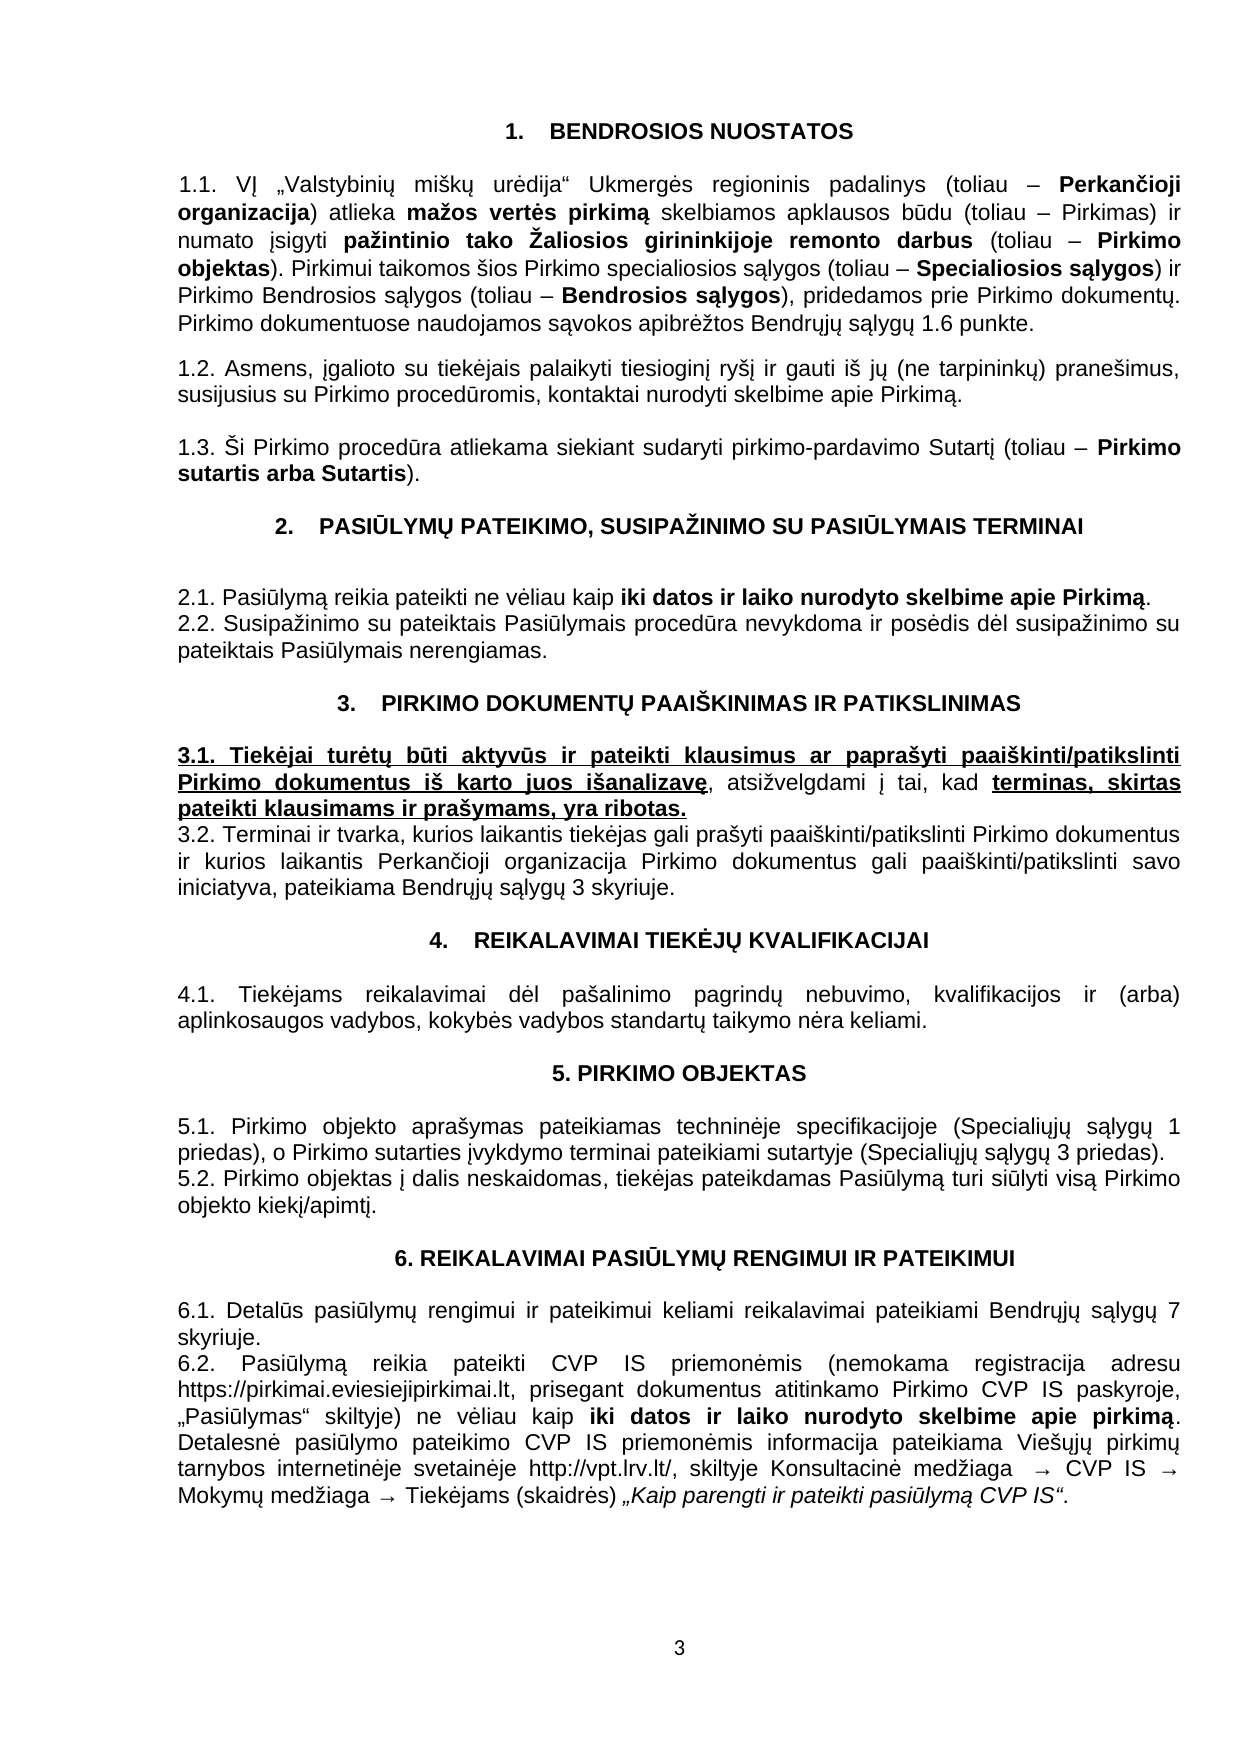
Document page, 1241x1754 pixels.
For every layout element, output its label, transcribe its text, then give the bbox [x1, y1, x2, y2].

list 3.2. Terminai ir tvarka, kurios laikantis tiekėjas gali prašyti paaiškinti/patikslinti Pirkimo dokumentus ir kurios laikantis Perkančioji organizacija Pirkimo dokumentus gali paaiškinti/patikslinti savo iniciatyva, pateikiama Bendrųjų sąlygų 3 skyriuje. [177, 821, 1181, 900]
subtitle 5. PIRKIMO OBJEKTAS [177, 1060, 1181, 1086]
subtitle PASIŪLYMŲ PATEIKIMO, SUSIPAŽINIMO SU PASIŪLYMAIS TERMINAI [177, 513, 1181, 539]
list 2.1. Pasiūlymą reikia pateikti ne vėliau kaip iki datos ir laiko nurodyto skelbime apie Pirkimą. [177, 584, 1181, 610]
list 3.1. Tiekėjai turėtų būti aktyvūs ir pateikti klausimus ar paprašyti paaiškinti/patikslinti Pirkimo dokumentus iš karto juos išanalizavę, atsižvelgdami į tai, kad terminas, skirtas pateikti klausimams ir prašymams, yra ribotas. [177, 766, 1181, 821]
list 1.3. Ši Pirkimo procedūra atliekama siekiant sudaryti pirkimo-pardavimo Sutartį (toliau – Pirkimo sutartis arba Sutartis). [177, 434, 1181, 487]
subtitle BENDROSIOS NUOSTATOS [177, 118, 1181, 144]
list 5.2. Pirkimo objektas į dalis neskaidomas, tiekėjas pateikdamas Pasiūlymą turi siūlyti visą Pirkimo objekto kiekį/apimtį. [177, 1165, 1181, 1218]
text 4.1. Tiekėjams reikalavimai dėl pašalinimo pagrindų nebuvimo, kvalifikacijos ir (arba) aplinkosaugos vadybos, kokybės vadybos standartų taikymo nėra keliami. [177, 981, 1181, 1034]
list 5.1. Pirkimo objekto aprašymas pateikiamas techninėje specifikacijoje (Specialiųjų sąlygų 1 priedas), o Pirkimo sutarties įvykdymo terminai pateikiami sutartyje (Specialiųjų sąlygų 3 priedas). [177, 1113, 1181, 1165]
subtitle PIRKIMO DOKUMENTŲ PAAIŠKINIMAS IR PATIKSLINIMAS [177, 689, 1181, 716]
subtitle 6. REIKALAVIMAI PASIŪLYMŲ RENGIMUI IR PATEIKIMUI [229, 1244, 1181, 1271]
list 6.1. Detalūs pasiūlymų rengimui ir pateikimui keliami reikalavimai pateikiami Bendrųjų sąlygų 7 skyriuje. [177, 1297, 1181, 1350]
text 1.2. Asmens, įgalioto su tiekėjais palaikyti tiesioginį ryšį ir gauti iš jų (ne tarpininkų) pranešimus, susijusius su Pirkimo procedūromis, kontaktai nurodyti skelbime apie Pirkimą. [177, 355, 1181, 408]
list 3.1. Tiekėjai turėtų būti aktyvūs ir pateikti klausimus ar paprašyti paaiškinti/patikslinti Pirkimo dokumentus iš karto juos išanalizavę, atsižvelgdami į tai, kad terminas, skirtas pateikti klausimams ir prašymams, yra ribotas. [177, 742, 1181, 765]
list 2.2. Susipažinimo su pateiktais Pasiūlymais procedūra nevykdoma ir posėdis dėl susipažinimo su pateiktais Pasiūlymais nerengiamas. [177, 610, 1181, 663]
subtitle REIKALAVIMAI TIEKĖJŲ KVALIFIKACIJAI [177, 927, 1181, 953]
text 1.1. VĮ „Valstybinių miškų urėdija“ Ukmergės regioninis padalinys (toliau – Perkančioji organizacija) atlieka mažos vertės pirkimą skelbiamos apklausos būdu (toliau – Pirkimas) ir numato įsigyti pažintinio tako Žaliosios girininkijoje remonto darbus (toliau – Pirkimo objektas). Pirkimui taikomos šios Pirkimo specialiosios sąlygos (toliau – Specialiosios sąlygos) ir Pirkimo Bendrosios sąlygos (toliau – Bendrosios sąlygos), pridedamos prie Pirkimo dokumentų. Pirkimo dokumentuose naudojamos sąvokos apibrėžtos Bendrųjų sąlygų 1.6 punkte. [177, 171, 1181, 337]
list 6.2. Pasiūlymą reikia pateikti CVP IS priemonėmis (nemokama registracija adresu https://pirkimai.eviesiejipirkimai.lt, prisegant dokumentus atitinkamo Pirkimo CVP IS paskyroje, „Pasiūlymas“ skiltyje) ne vėliau kaip iki datos ir laiko nurodyto skelbime apie pirkimą. Detalesnė pasiūlymo pateikimo CVP IS priemonėmis informacija pateikiama Viešųjų pirkimų tarnybos internetinėje svetainėje http://vpt.lrv.lt/, skiltyje Konsultacinė medžiaga → CVP IS → Mokymų medžiaga → Tiekėjams (skaidrės) „Kaip parengti ir pateikti pasiūlymą CVP IS“. [177, 1350, 1181, 1508]
